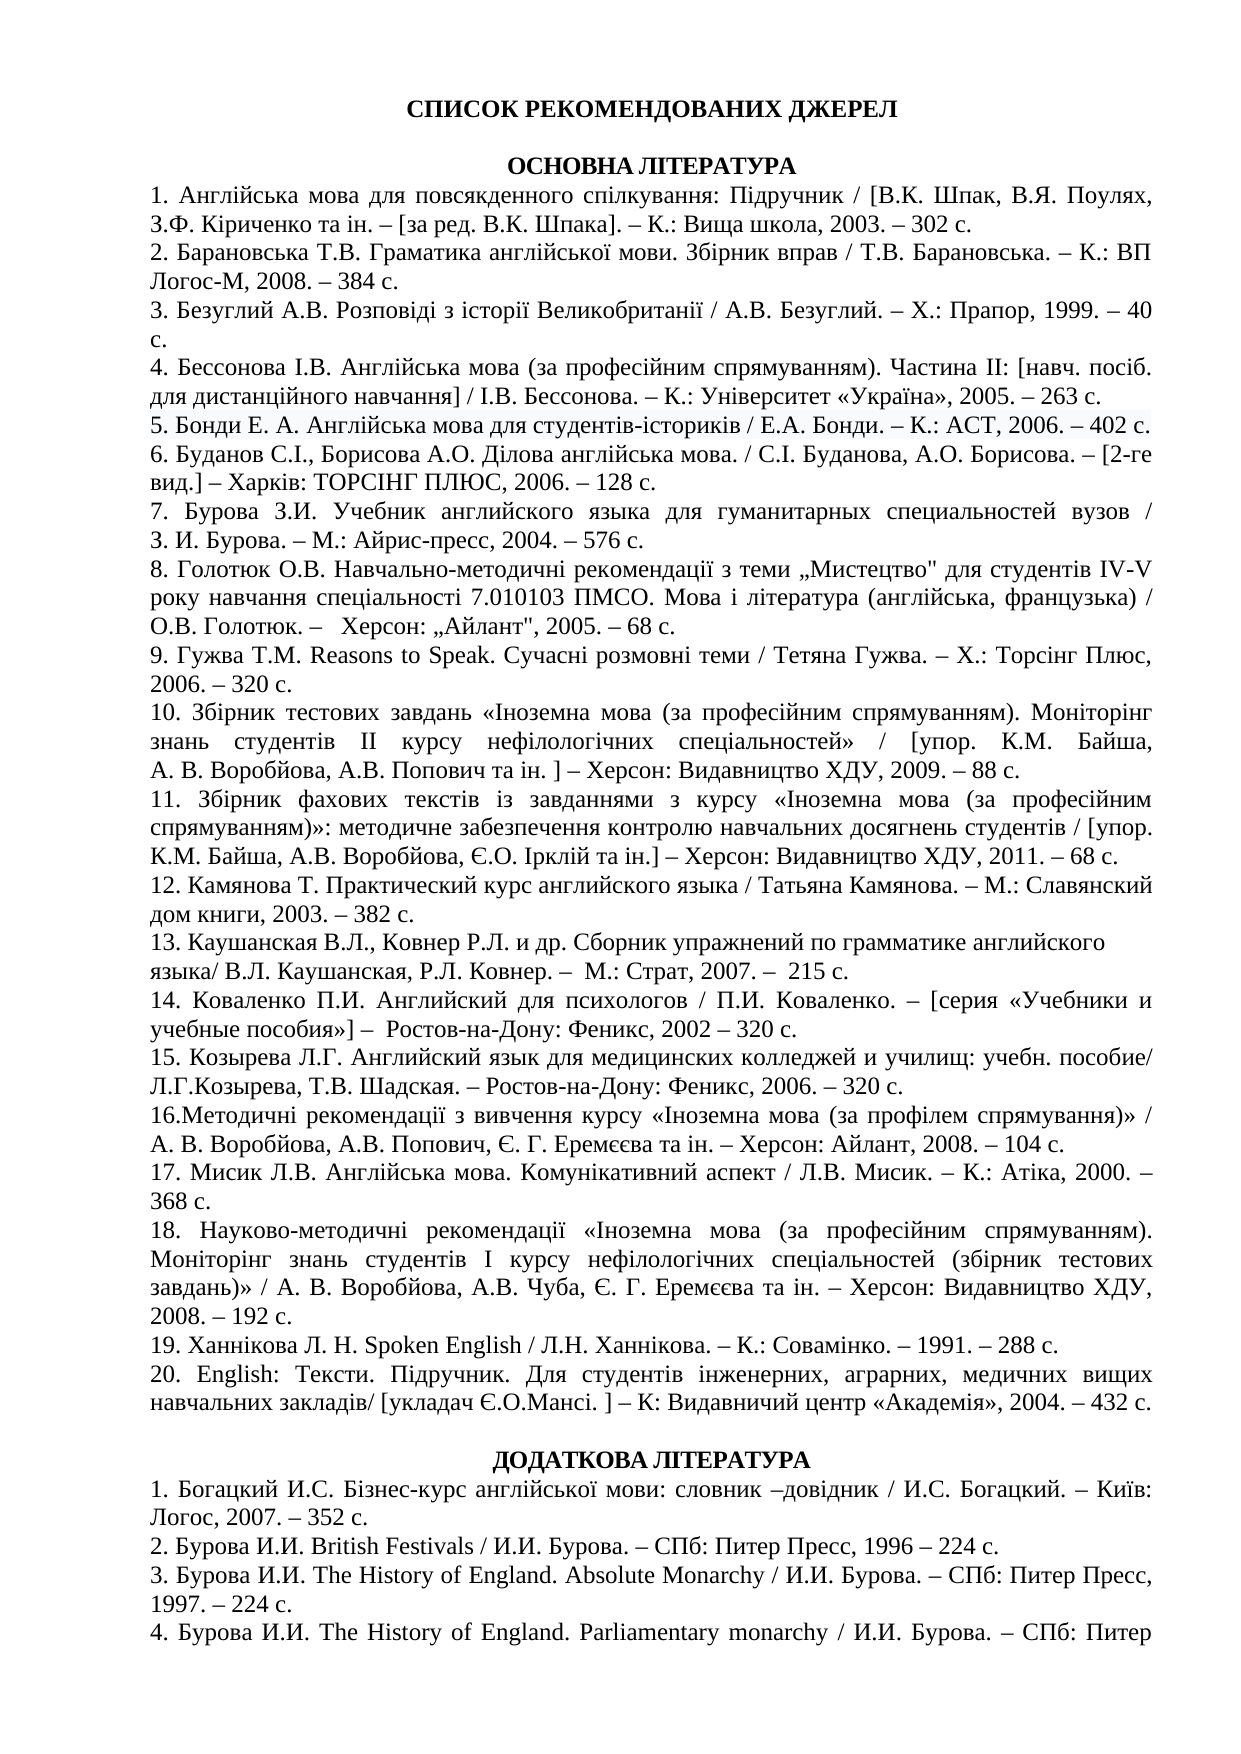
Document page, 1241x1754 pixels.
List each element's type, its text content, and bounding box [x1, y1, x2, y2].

text ОСНОВНА ЛІТЕРАТУРА [150, 151, 1154, 180]
text 2. Бурова И.И. British Festivals / И.И. Бурова. – СПб: Питер Пресс, 1996 – 224 с. [150, 1531, 1154, 1560]
text 6. Буданов С.І., Борисова А.О. Ділова англійська мова. / С.І. Буданова, А.О. Борисова. – [2-ге вид.] – Харків: ТОРСІНГ ПЛЮС, 2006. – 128 с. [150, 439, 1154, 496]
text 7. Бурова З.И. Учебник английского языка для гуманитарных специальностей вузов / З. И. Бурова. – М.: Айрис-пресс, 2004. – 576 с. [150, 496, 1154, 554]
text ДОДАТКОВА ЛІТЕРАТУРА [150, 1445, 1154, 1474]
text 16.Методичні рекомендації з вивчення курсу «Іноземна мова (за профілем спрямування)» / А. В. Воробйова, А.В. Попович, Є. Г. Еремєєва та ін. – Херсон: Айлант, 2008. – 104 с. [150, 1100, 1154, 1157]
text 1. Богацкий И.С. Бізнес-курс англійської мови: словник –довідник / И.С. Богацкий. – Київ: Логос, 2007. – 352 с. [150, 1474, 1154, 1531]
text 3. Бурова И.И. The History of England. Absolute Monarchy / И.И. Бурова. – СПб: Питер Пресс, 1997. – 224 с. [150, 1560, 1154, 1617]
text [150, 1617, 1154, 1646]
text 12. Камянова Т. Практический курс английского языка / Татьяна Камянова. – М.: Славянский дом книги, 2003. – 382 с. [150, 870, 1154, 927]
text 2. Барановська Т.В. Граматика англійської мови. Збірник вправ / Т.В. Барановська. – К.: ВП Логос-М, 2008. – 384 с. [150, 237, 1154, 295]
text СПИСОК РЕКОМЕНДОВАНИХ ДЖЕРЕЛ [150, 94, 1154, 122]
text 13. Каушанская В.Л., Ковнер Р.Л. и др. Сборник упражнений по грамматике английского [150, 927, 1154, 956]
text 1. Англійська мова для повсякденного спілкування: Підручник / [В.К. Шпак, В.Я. Поулях, З.Ф. Кіриченко та ін. – [за ред. В.К. Шпака]. – К.: Вища школа, 2003. – 302 с. [150, 180, 1154, 237]
text 14. Коваленко П.И. Английский для психологов / П.И. Коваленко. – [серия «Учебники и учебные пособия»] – Ростов-на-Дону: Феникс, 2002 – 320 с. [150, 985, 1154, 1042]
text 17. Мисик Л.В. Англійська мова. Комунікативний аспект / Л.В. Мисик. – К.: Атіка, 2000. – 368 с. [150, 1157, 1154, 1215]
text 3. Безуглий А.В. Розповіді з історії Великобританії / А.В. Безуглий. – Х.: Прапор, 1999. – 40 с. [150, 295, 1154, 352]
text 8. Голотюк О.В. Навчально-методичні рекомендації з теми „Мистецтво" для студентів ІV-V року навчання спеціальності 7.010103 ПМСО. Мова і література (англійська, французька) / О.В. Голотюк. – Херсон: „Айлант", 2005. – 68 с. [150, 554, 1154, 640]
text 11. Збірник фахових текстів із завданнями з курсу «Іноземна мова (за професійним спрямуванням)»: методичне забезпечення контролю навчальних досягнень студентів / [упор. К.М. Байша, А.В. Воробйова, Є.О. Ірклій та ін.] – Херсон: Видавництво ХДУ, 2011. – 68 с. [150, 784, 1154, 870]
text 15. Козырева Л.Г. Английский язык для медицинских колледжей и училищ: учебн. пособие/ Л.Г.Козырева, Т.В. Шадская. – Ростов-на-Дону: Феникс, 2006. – 320 с. [150, 1042, 1154, 1100]
text 4. Бессонова І.В. Англійська мова (за професійним спрямуванням). Частина ІІ: [навч. посіб. для дистанційного навчання] / І.В. Бессонова. – К.: Університет «Україна», 2005. – 263 с. [150, 352, 1154, 410]
text 10. Збірник тестових завдань «Іноземна мова (за професійним спрямуванням). Моніторінг знань студентів ІІ курсу нефілологічних спеціальностей» / [упор. К.М. Байша, А. В. Воробйова, А.В. Попович та ін. ] – Херсон: Видавництво ХДУ, 2009. – 88 с. [150, 697, 1154, 784]
text 9. Гужва Т.М. Reasons to Speak. Сучасні розмовні теми / Тетяна Гужва. – Х.: Торсінг Плюс, 2006. – 320 с. [150, 640, 1154, 697]
text языка/ В.Л. Каушанская, Р.Л. Ковнер. – М.: Страт, 2007. – 215 с. [150, 956, 1154, 985]
text 20. English: Тексти. Підручник. Для студентів інженерних, аграрних, медичних вищих навчальних закладів/ [укладач Є.О.Мансі. ] – К: Видавничий центр «Академія», 2004. – 432 с. [150, 1359, 1154, 1416]
text 18. Науково-методичні рекомендації «Іноземна мова (за професійним спрямуванням). Моніторінг знань студентів І курсу нефілологічних спеціальностей (збірник тестових завдань)» / А. В. Воробйова, А.В. Чуба, Є. Г. Еремєєва та ін. – Херсон: Видавництво ХДУ, 2008. – 192 с. [150, 1215, 1154, 1330]
text 19. Ханнікова Л. Н. Spoken English / Л.Н. Ханнікова. – К.: Совамінко. – 1991. – 288 с. [150, 1330, 1154, 1359]
